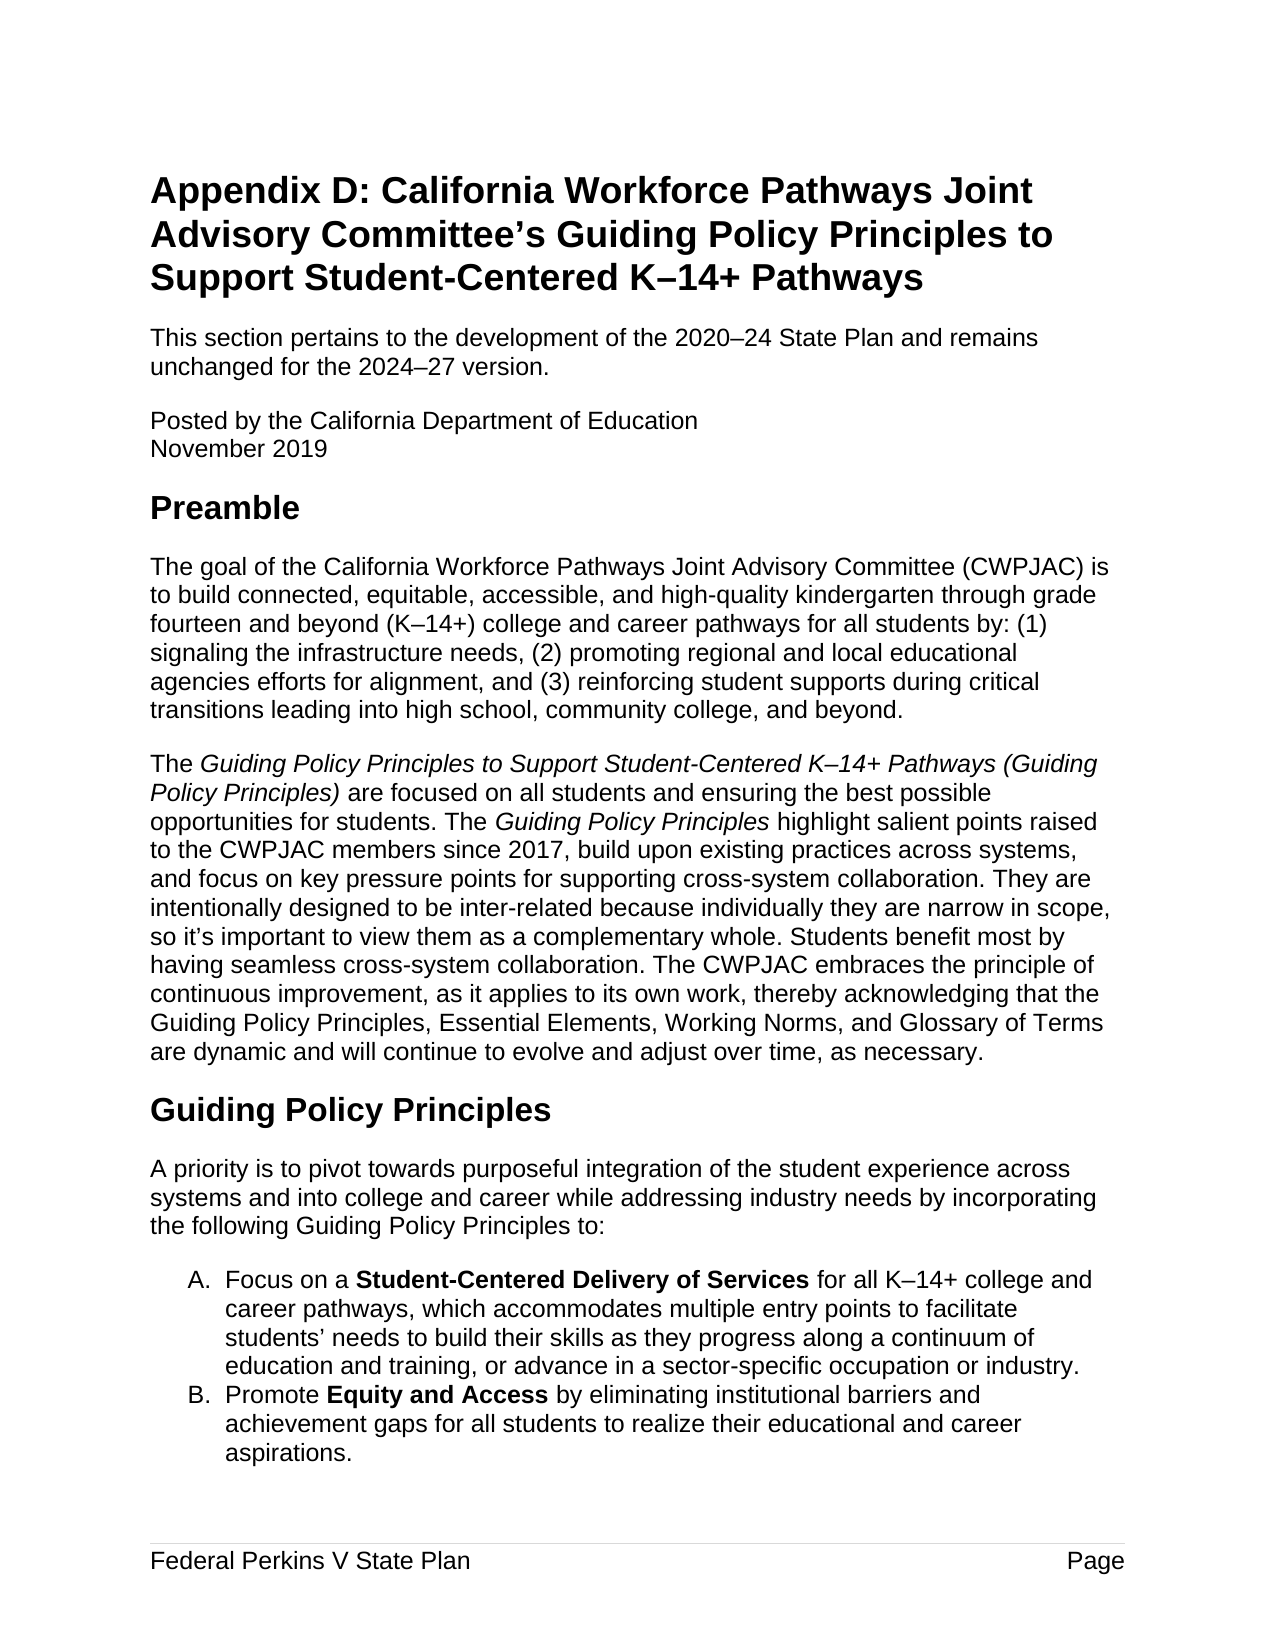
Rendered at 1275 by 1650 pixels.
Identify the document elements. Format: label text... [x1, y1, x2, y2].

list Focus on a Student-Centered Delivery of Services for all K–14+ college and career pathways, which accommodates multiple entry points to facilitate students’ needs to build their skills as they progress along a continuum of education and training, or advance in a sector-specific occupation or industry. [187, 1265, 1125, 1380]
list Promote Equity and Access by eliminating institutional barriers and achievement gaps for all students to realize their educational and career aspirations. [187, 1380, 1125, 1466]
text This section pertains to the development of the 2020–24 State Plan and remains unchanged for the 2024–27 version. [150, 323, 1125, 381]
text Posted by the California Department of Education November 2019 [150, 406, 1125, 463]
subtitle Guiding Policy Principles [150, 1090, 1125, 1129]
text The Guiding Policy Principles to Support Student-Centered K–14+ Pathways (Guiding Policy Principles) are focused on all students and ensuring the best possible opportunities for students. The Guiding Policy Principles highlight salient points raised to the CWPJAC members since 2017, build upon existing practices across systems, and focus on key pressure points for supporting cross-system collaboration. They are intentionally designed to be inter-related because individually they are narrow in scope, so it’s important to view them as a complementary whole. Students benefit most by having seamless cross-system collaboration. The CWPJAC embraces the principle of continuous improvement, as it applies to its own work, thereby acknowledging that the Guiding Policy Principles, Essential Elements, Working Norms, and Glossary of Terms are dynamic and will continue to evolve and adjust over time, as necessary. [150, 749, 1125, 1065]
subtitle Preamble [150, 488, 1125, 527]
subtitle Appendix D: California Workforce Pathways Joint Advisory Committee’s Guiding Policy Principles to Support Student-Centered K–14+ Pathways [150, 169, 1125, 298]
text The goal of the California Workforce Pathways Joint Advisory Committee (CWPJAC) is to build connected, equitable, accessible, and high-quality kindergarten through grade fourteen and beyond (K–14+) college and career pathways for all students by: (1) signaling the infrastructure needs, (2) promoting regional and local educational agencies efforts for alignment, and (3) reinforcing student supports during critical transitions leading into high school, community college, and beyond. [150, 552, 1125, 724]
text A priority is to pivot towards purposeful integration of the student experience across systems and into college and career while addressing industry needs by incorporating the following Guiding Policy Principles to: [150, 1154, 1125, 1240]
